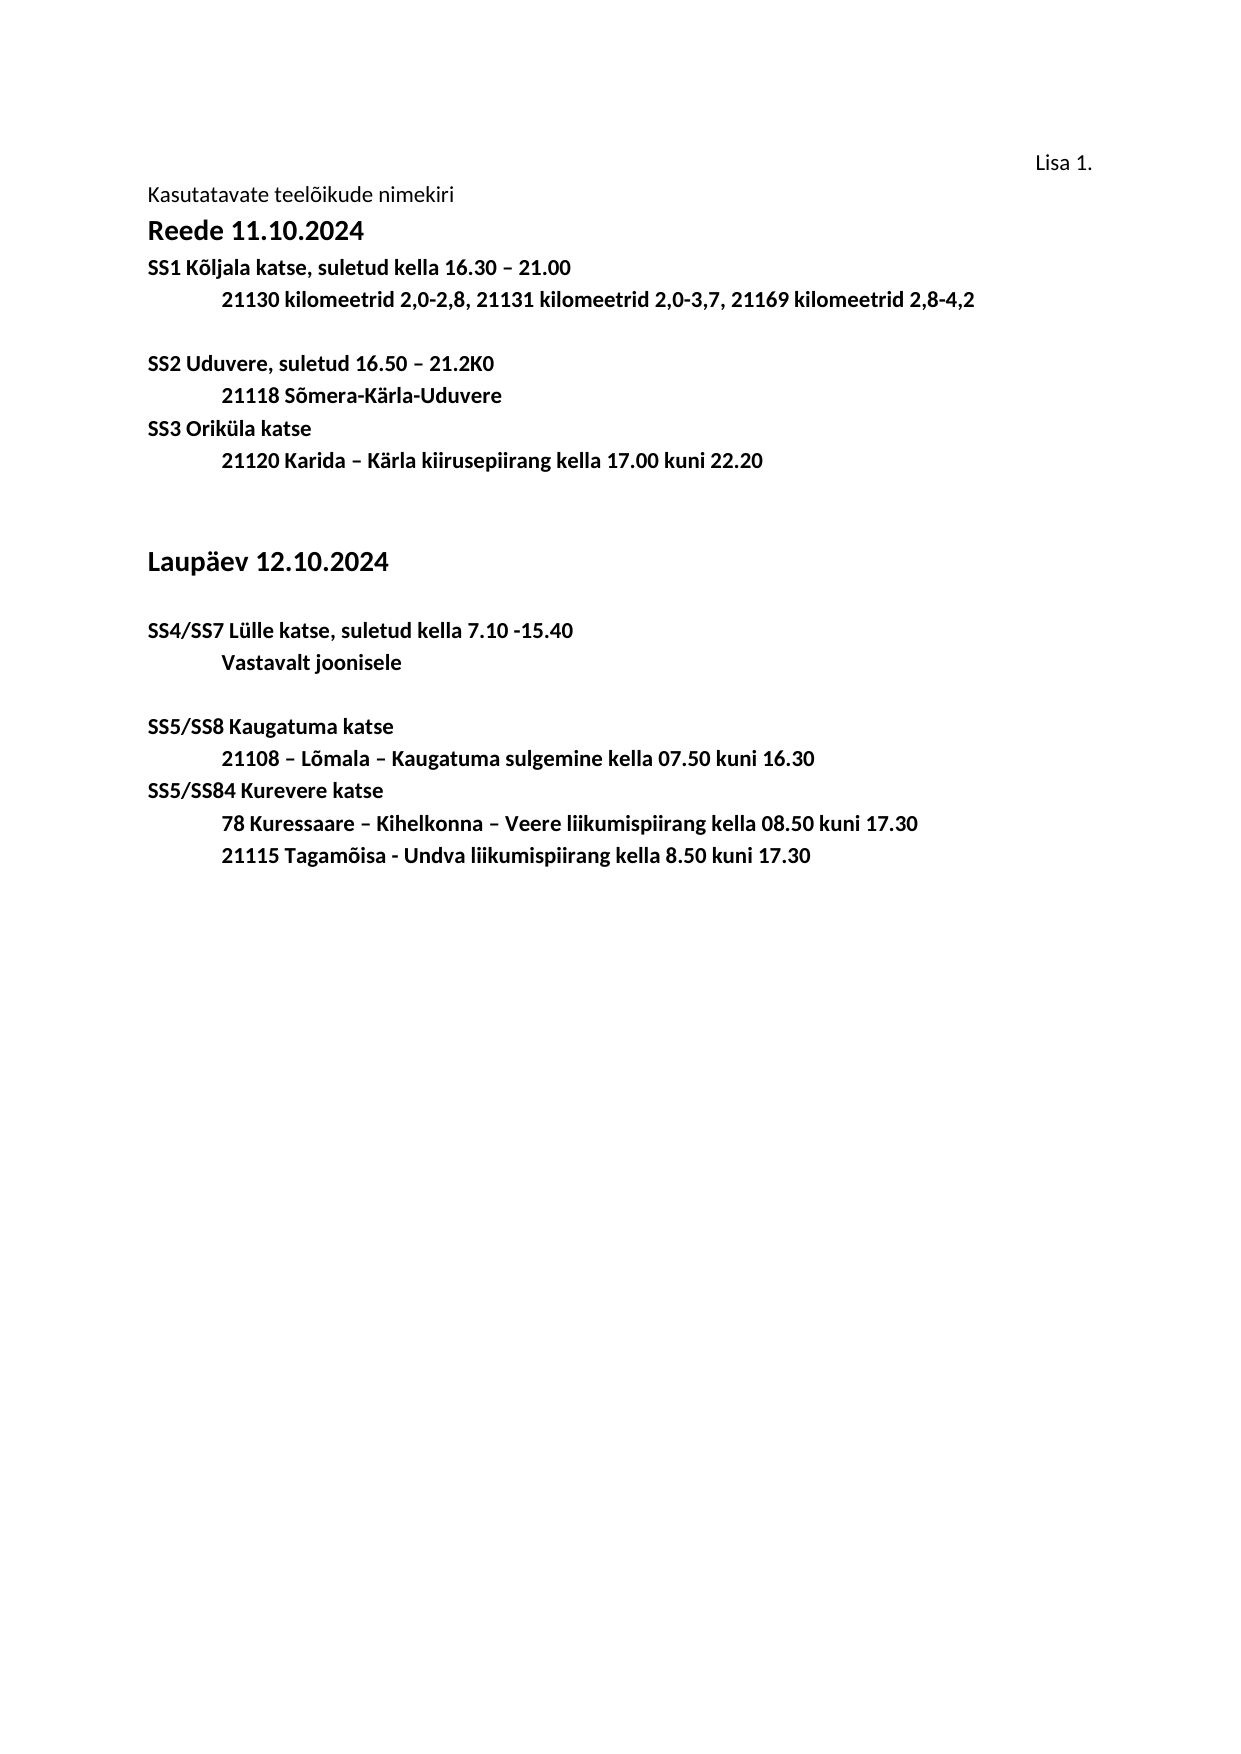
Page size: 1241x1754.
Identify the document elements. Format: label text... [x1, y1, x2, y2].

text SS1 Kõljala katse, suletud kella 16.30 – 21.00 [148, 253, 1093, 281]
text Kasutatavate teelõikude nimekiri [148, 180, 1093, 208]
text SS5/SS84 Kurevere katse [148, 777, 1093, 805]
text Reede 11.10.2024 [148, 212, 1093, 248]
text Laupäev 12.10.2024 [148, 543, 1093, 578]
text Vastavalt joonisele [148, 648, 1093, 676]
text SS4/SS7 Lülle katse, suletud kella 7.10 -15.40 [148, 616, 1093, 644]
text SS5/SS8 Kaugatuma katse [148, 712, 1093, 740]
text Lisa 1. [148, 148, 1093, 176]
text 78 Kuressaare – Kihelkonna – Veere liikumispiirang kella 08.50 kuni 17.30 [148, 809, 1093, 837]
text 21120 Karida – Kärla kiirusepiirang kella 17.00 kuni 22.20 [148, 446, 1093, 474]
text 21108 – Lõmala – Kaugatuma sulgemine kella 07.50 kuni 16.30 [148, 744, 1093, 772]
text SS3 Oriküla katse [148, 414, 1093, 442]
text SS2 Uduvere, suletud 16.50 – 21.2K0 [148, 349, 1093, 377]
text 21115 Tagamõisa - Undva liikumispiirang kella 8.50 kuni 17.30 [148, 841, 1093, 869]
text 21118 Sõmera-Kärla-Uduvere [148, 382, 1093, 410]
text 21130 kilomeetrid 2,0-2,8, 21131 kilomeetrid 2,0-3,7, 21169 kilomeetrid 2,8-4,2 [148, 285, 1093, 313]
